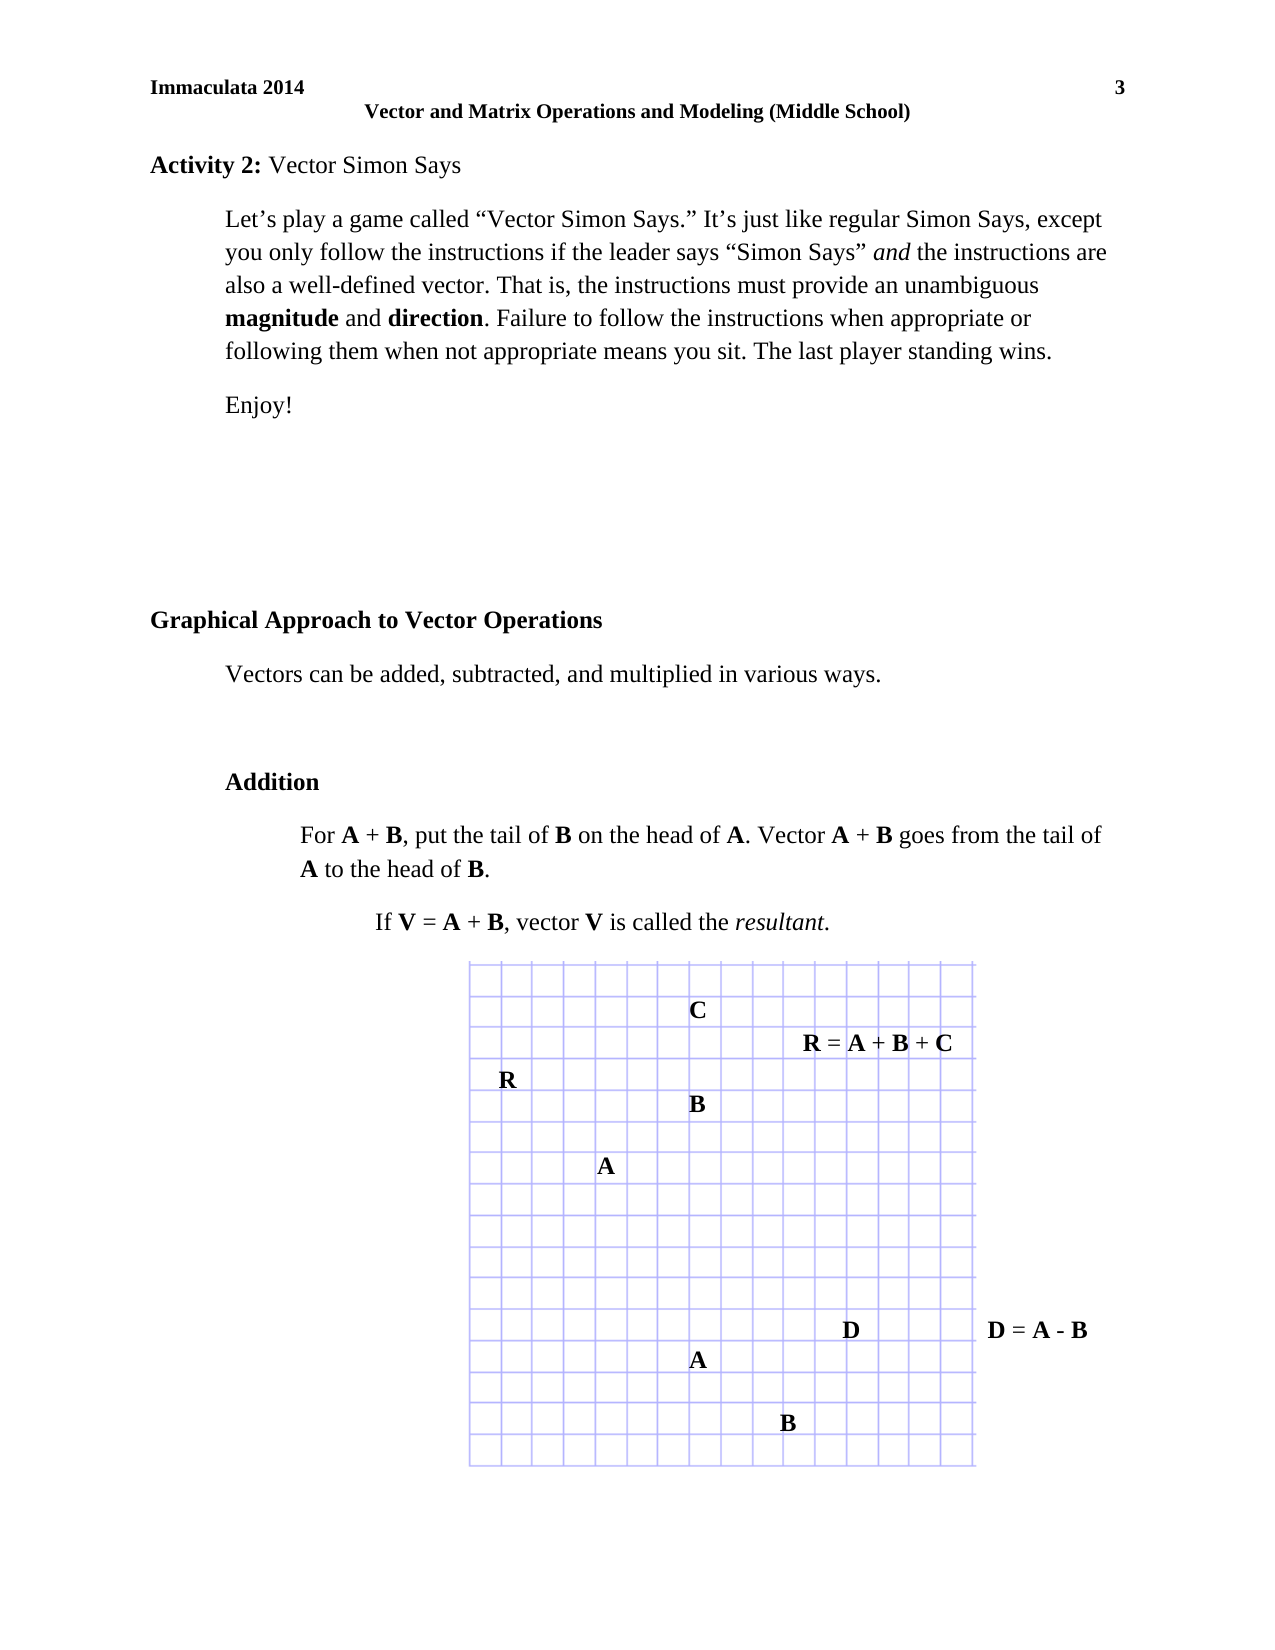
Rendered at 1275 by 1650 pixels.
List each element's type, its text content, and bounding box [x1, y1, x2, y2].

text Activity 2: Vector Simon Says [150, 150, 1125, 179]
text Addition [150, 767, 1125, 796]
text Enjoy! [225, 390, 1125, 418]
text If V = A + B, vector V is called the resultant. [300, 907, 1125, 936]
text Let’s play a game called “Vector Simon Says.” It’s just like regular Simon Says, except you only follow the instructions if the leader says “Simon Says” and the instructions are also a well-defined vector. That is, the instructions must provide an unambiguous magnitude and direction. Failure to follow the instructions when appropriate or following them when not appropriate means you sit. The last player standing wins. [225, 204, 1125, 365]
text For A + B, put the tail of B on the head of A. Vector A + B goes from the tail of A to the head of B. [300, 821, 1125, 882]
text Graphical Approach to Vector Operations [150, 605, 1125, 634]
text Vectors can be added, subtracted, and multiplied in various ways. [150, 659, 1125, 688]
